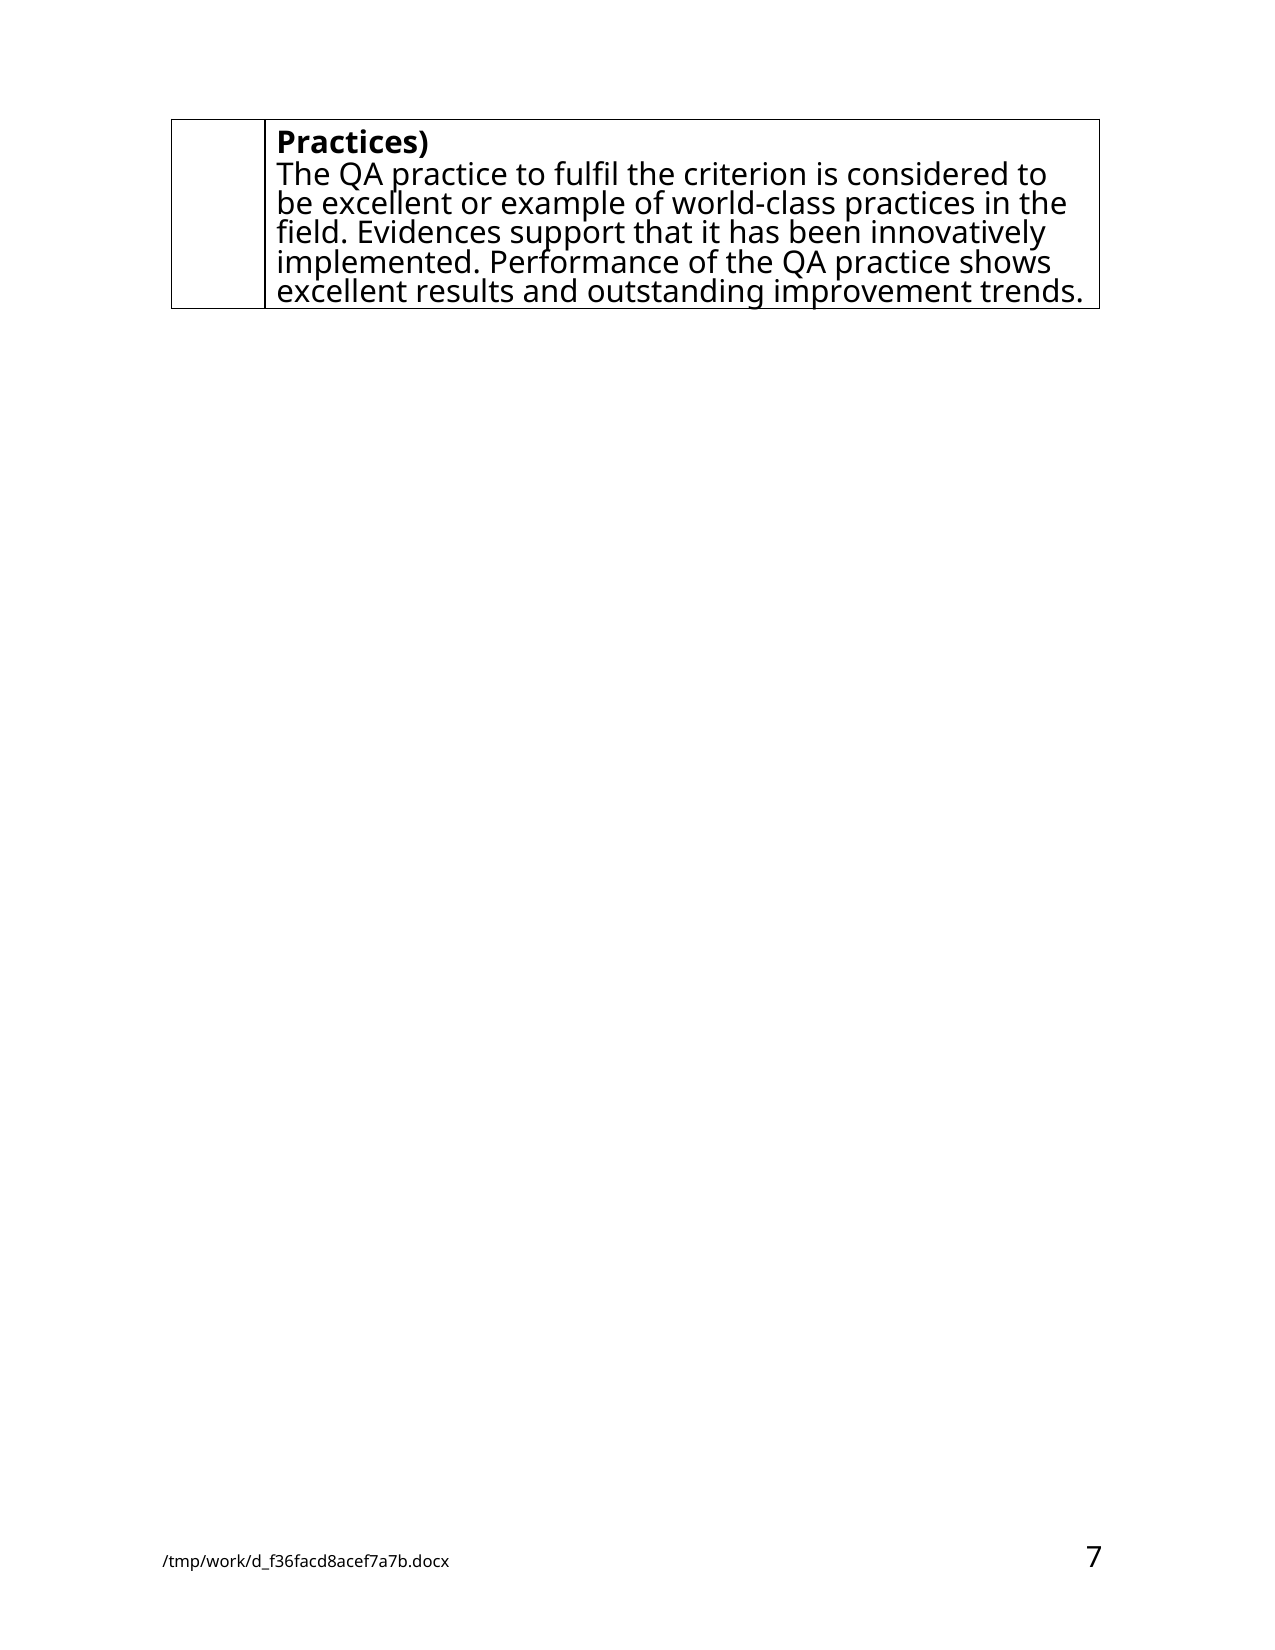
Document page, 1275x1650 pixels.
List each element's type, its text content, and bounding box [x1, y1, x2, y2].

table_cell 7 [172, 120, 264, 308]
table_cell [266, 120, 1099, 308]
